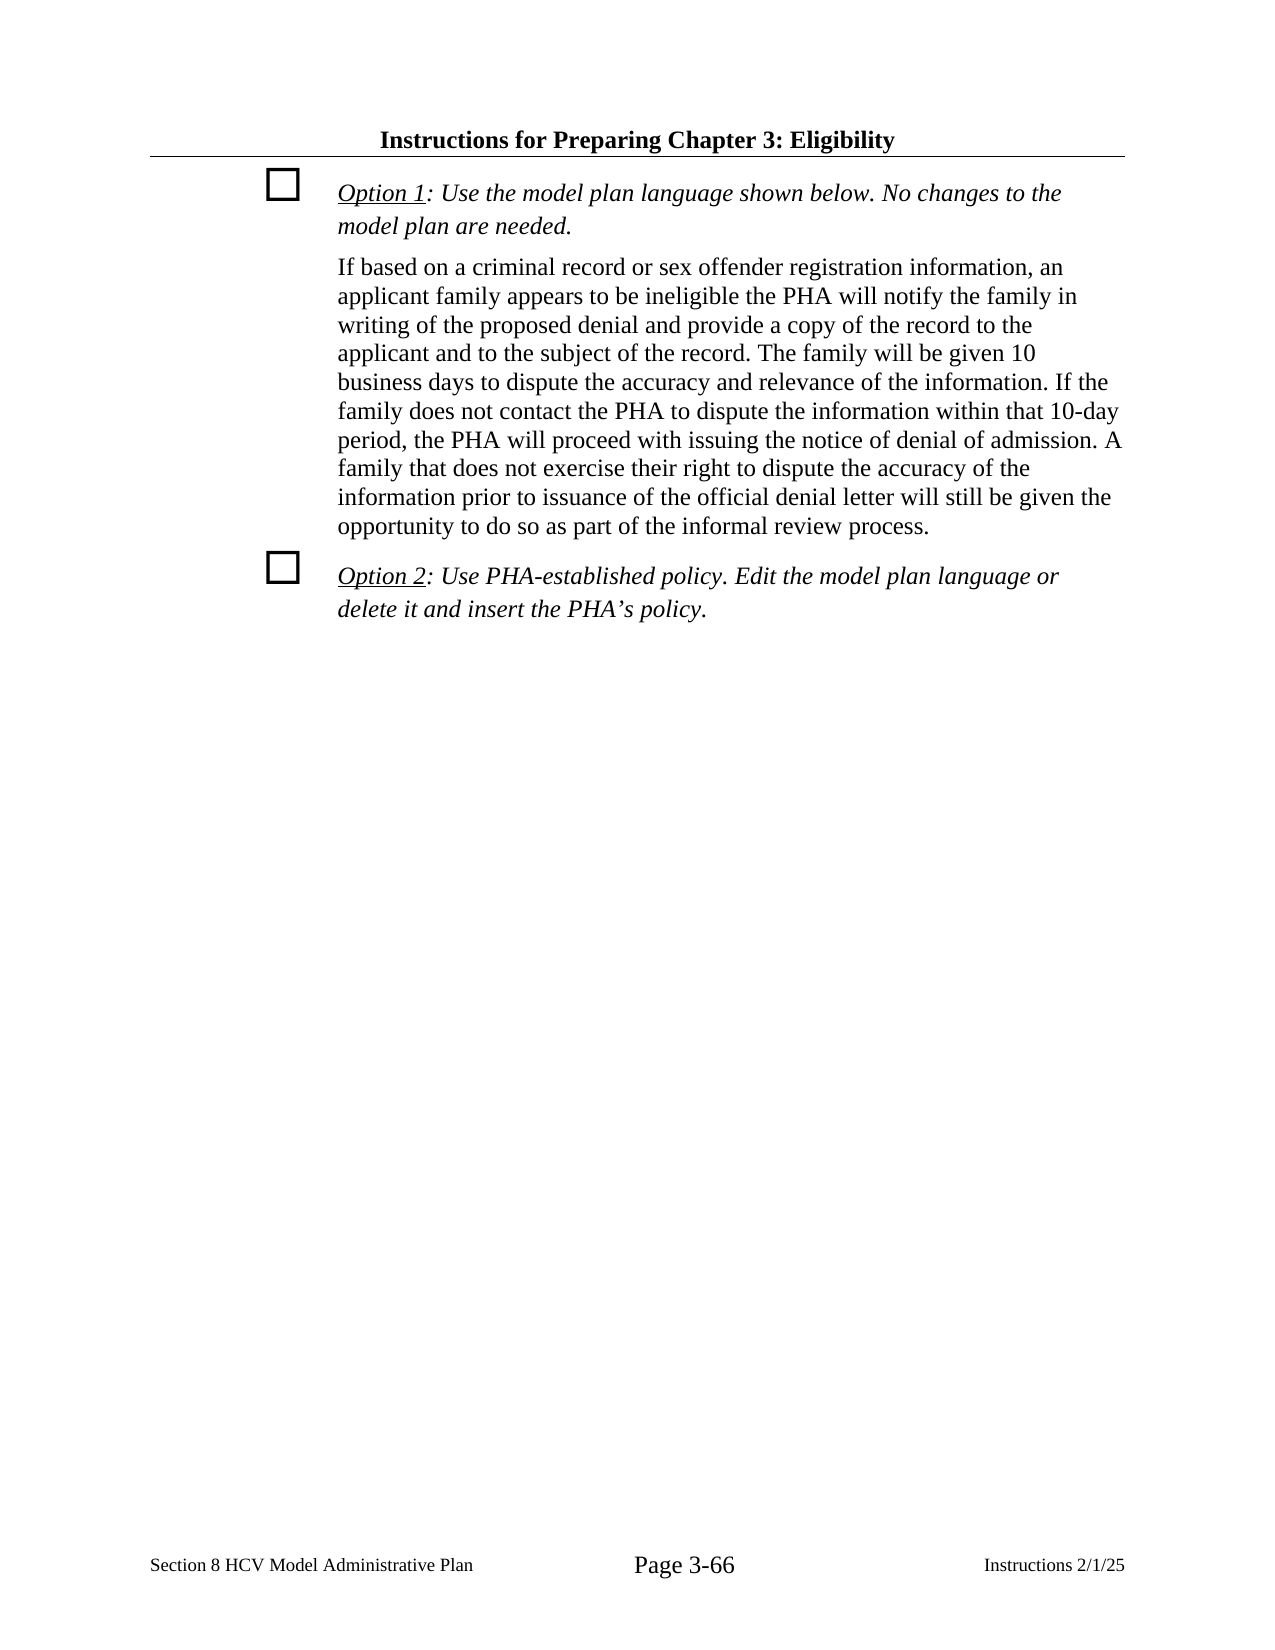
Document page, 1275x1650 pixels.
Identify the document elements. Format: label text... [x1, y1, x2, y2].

text If based on a criminal record or sex offender registration information, an applicant family appears to be ineligible the PHA will notify the family in writing of the proposed denial and provide a copy of the record to the applicant and to the subject of the record. The family will be given 10 business days to dispute the accuracy and relevance of the information. If the family does not contact the PHA to dispute the information within that 10-day period, the PHA will proceed with issuing the notice of denial of admission. A family that does not exercise their right to dispute the accuracy of the information prior to issuance of the official denial letter will still be given the opportunity to do so as part of the informal review process. [337, 252, 1125, 540]
text Option 1: Use the model plan language shown below. No changes to the model plan are needed. [262, 169, 1125, 240]
text Option 2: Use PHA-established policy. Edit the model plan language or delete it and insert the PHA’s policy. [262, 552, 1125, 623]
